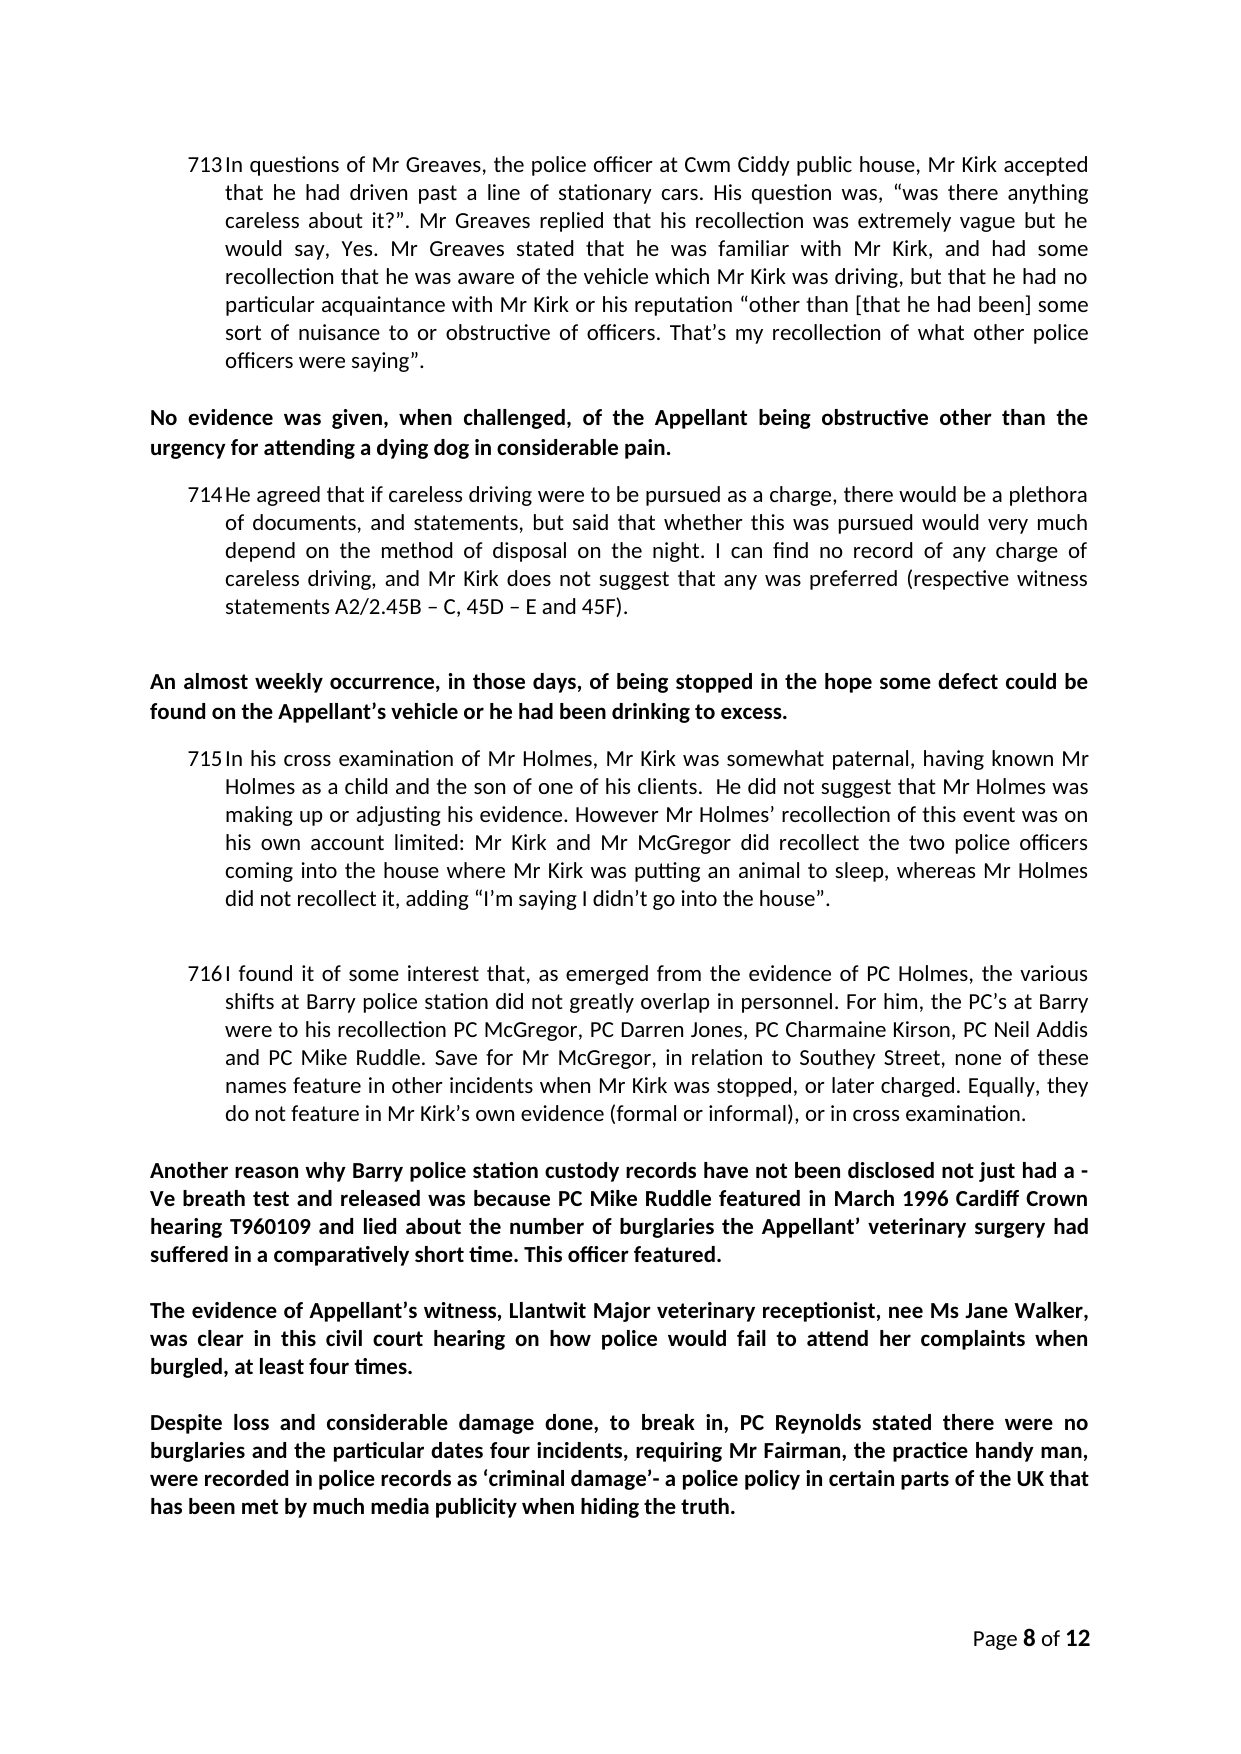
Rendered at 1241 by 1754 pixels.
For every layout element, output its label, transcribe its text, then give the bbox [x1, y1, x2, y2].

text Another reason why Barry police station custody records have not been disclosed not just had a -Ve breath test and released was because PC Mike Ruddle featured in March 1996 Cardiff Crown hearing T960109 and lied about the number of burglaries the Appellant’ veterinary surgery had suffered in a comparatively short time. This officer featured. [150, 1156, 1090, 1268]
list I found it of some interest that, as emerged from the evidence of PC Holmes, the various shifts at Barry police station did not greatly overlap in personnel. For him, the PC’s at Barry were to his recollection PC McGregor, PC Darren Jones, PC Charmaine Kirson, PC Neil Addis and PC Mike Ruddle. Save for Mr McGregor, in relation to , none of these names feature in other incidents when Mr Kirk was stopped, or later charged. Equally, they do not feature in Mr Kirk’s own evidence (formal or informal), or in cross examination. [187, 959, 1090, 1127]
text An almost weekly occurrence, in those days, of being stopped in the hope some defect could be found on the Appellant’s vehicle or he had been drinking to excess. [150, 667, 1090, 725]
text Despite loss and considerable damage done, to break in, PC Reynolds stated there were no burglaries and the particular dates four incidents, requiring Mr Fairman, the practice handy man, were recorded in police records as ‘criminal damage’- a police policy in certain parts of the UK that has been met by much media publicity when hiding the truth. [150, 1408, 1090, 1520]
list In his cross examination of Mr Holmes, Mr Kirk was somewhat paternal, having known Mr Holmes as a child and the son of one of his clients. He did not suggest that Mr Holmes was making up or adjusting his evidence. However Mr Holmes’ recollection of this event was on his own account limited: Mr Kirk and Mr McGregor did recollect the two police officers coming into the house where Mr Kirk was putting an animal to sleep, whereas Mr Holmes did not recollect it, adding “I’m saying I didn’t go into the house”. [187, 744, 1090, 912]
list In questions of Mr Greaves, the police officer at Cwm Ciddy public house, Mr Kirk accepted that he had driven past a line of stationary cars. His question was, “was there anything careless about it?”. Mr Greaves replied that his recollection was extremely vague but he would say, Yes. Mr Greaves stated that he was familiar with Mr Kirk, and had some recollection that he was aware of the vehicle which Mr Kirk was driving, but that he had no particular acquaintance with Mr Kirk or his reputation “other than [that he had been] some sort of nuisance to or obstructive of officers. That’s my recollection of what other police officers were saying”. [187, 150, 1090, 374]
text No evidence was given, when challenged, of the Appellant being obstructive other than the urgency for attending a dying dog in considerable pain. [150, 403, 1090, 461]
text The evidence of Appellant’s witness, Llantwit Major veterinary receptionist, nee Ms Jane Walker, was clear in this civil court hearing on how police would fail to attend her complaints when burgled, at least four times. [150, 1296, 1090, 1380]
list He agreed that if careless driving were to be pursued as a charge, there would be a plethora of documents, and statements, but said that whether this was pursued would very much depend on the method of disposal on the night. I can find no record of any charge of careless driving, and Mr Kirk does not suggest that any was preferred (respective witness statements A2/2.45B – C, 45D – E and 45F). [187, 480, 1090, 620]
